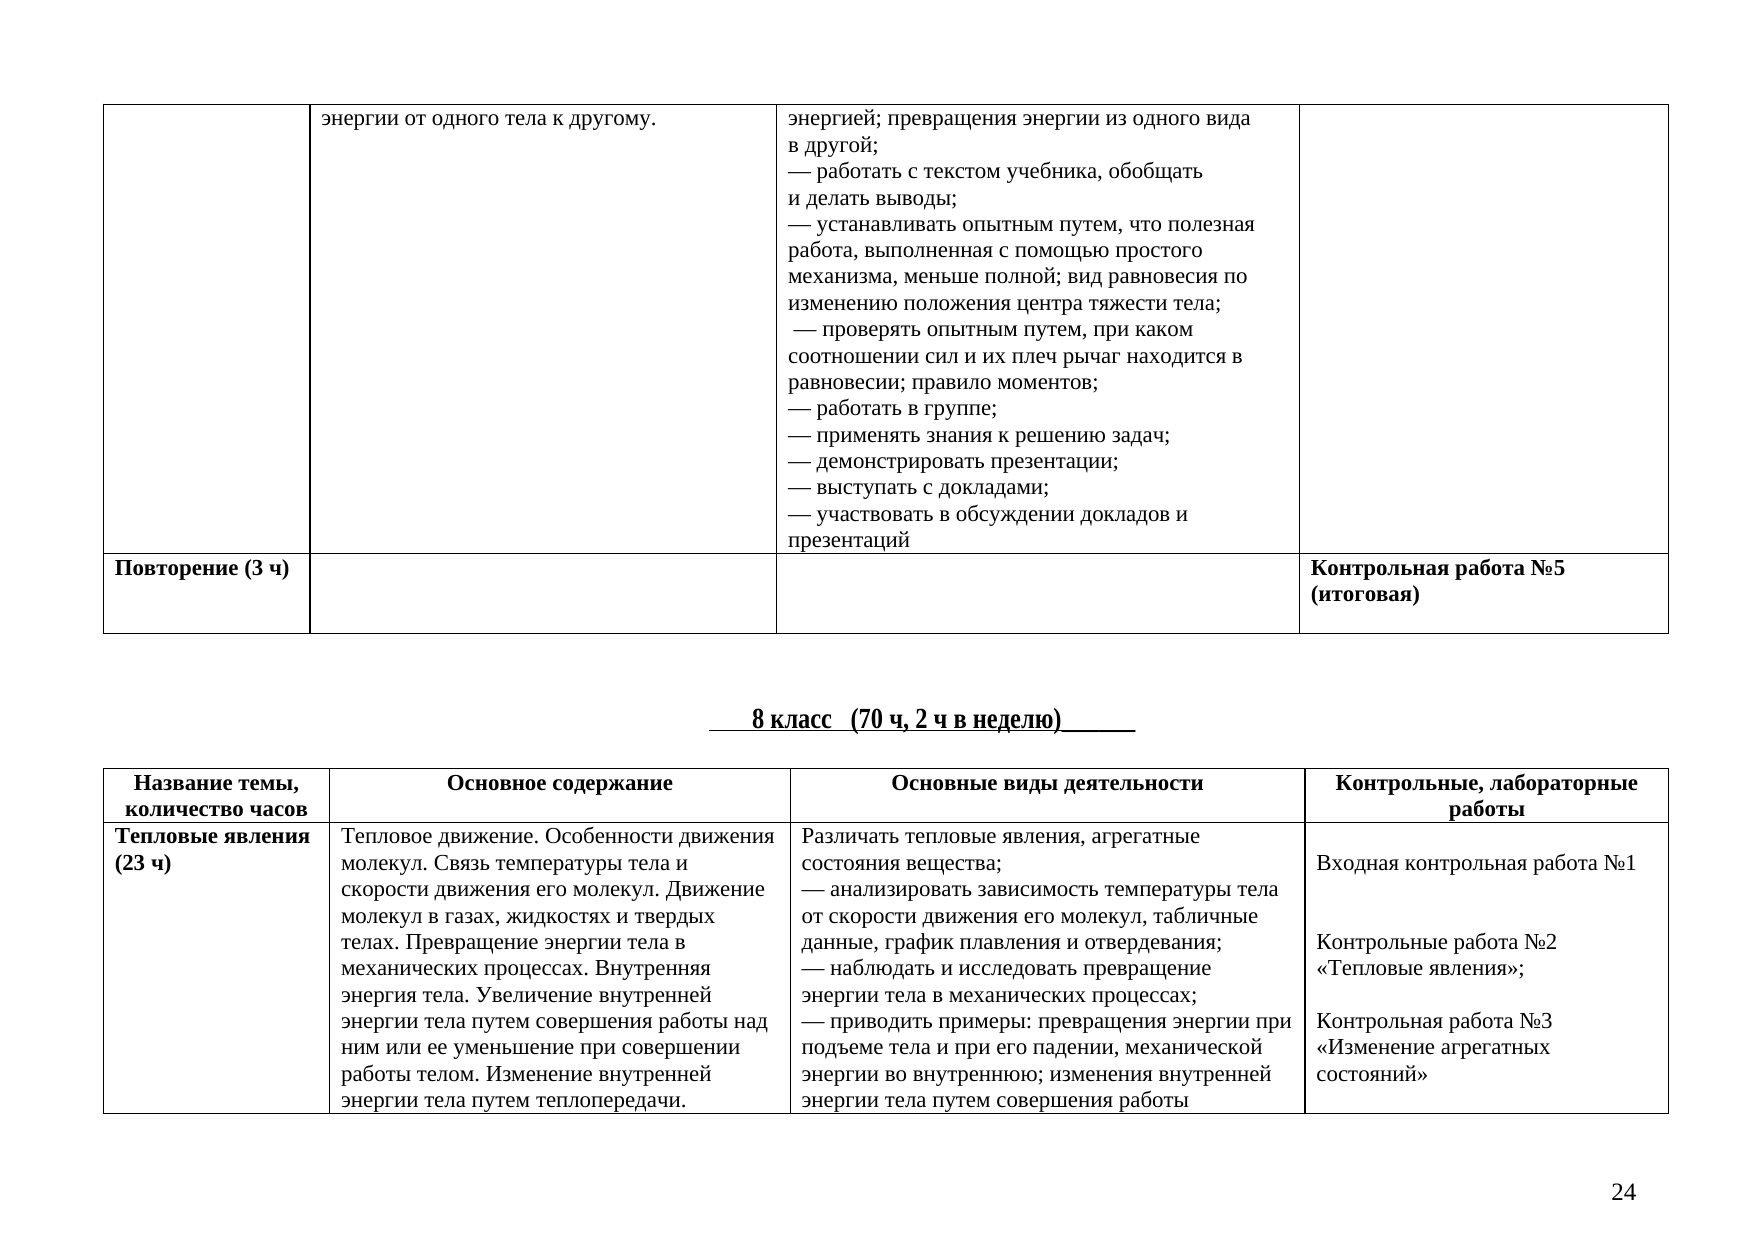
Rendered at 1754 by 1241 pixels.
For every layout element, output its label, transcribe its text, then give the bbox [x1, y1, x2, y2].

table_cell [311, 554, 776, 633]
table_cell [791, 823, 1304, 1112]
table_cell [330, 823, 790, 1112]
table_cell Контрольная работа №5 (итоговая) [1300, 554, 1668, 633]
table_header Основное содержание [330, 769, 790, 822]
table_header Контрольные, лабораторные работы [1306, 769, 1668, 822]
table_header Название темы, количество часов [104, 769, 329, 822]
table_header Основные виды деятельности [791, 769, 1304, 822]
table_cell [777, 554, 1299, 633]
text 8 класс (70 ч, 2 ч в неделю)______ [208, 701, 1636, 734]
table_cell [777, 105, 1299, 552]
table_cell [104, 823, 329, 1112]
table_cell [104, 105, 309, 552]
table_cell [1306, 823, 1668, 1112]
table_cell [1300, 105, 1668, 552]
table_cell Повторение (3 ч) [104, 554, 309, 633]
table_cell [311, 105, 776, 552]
